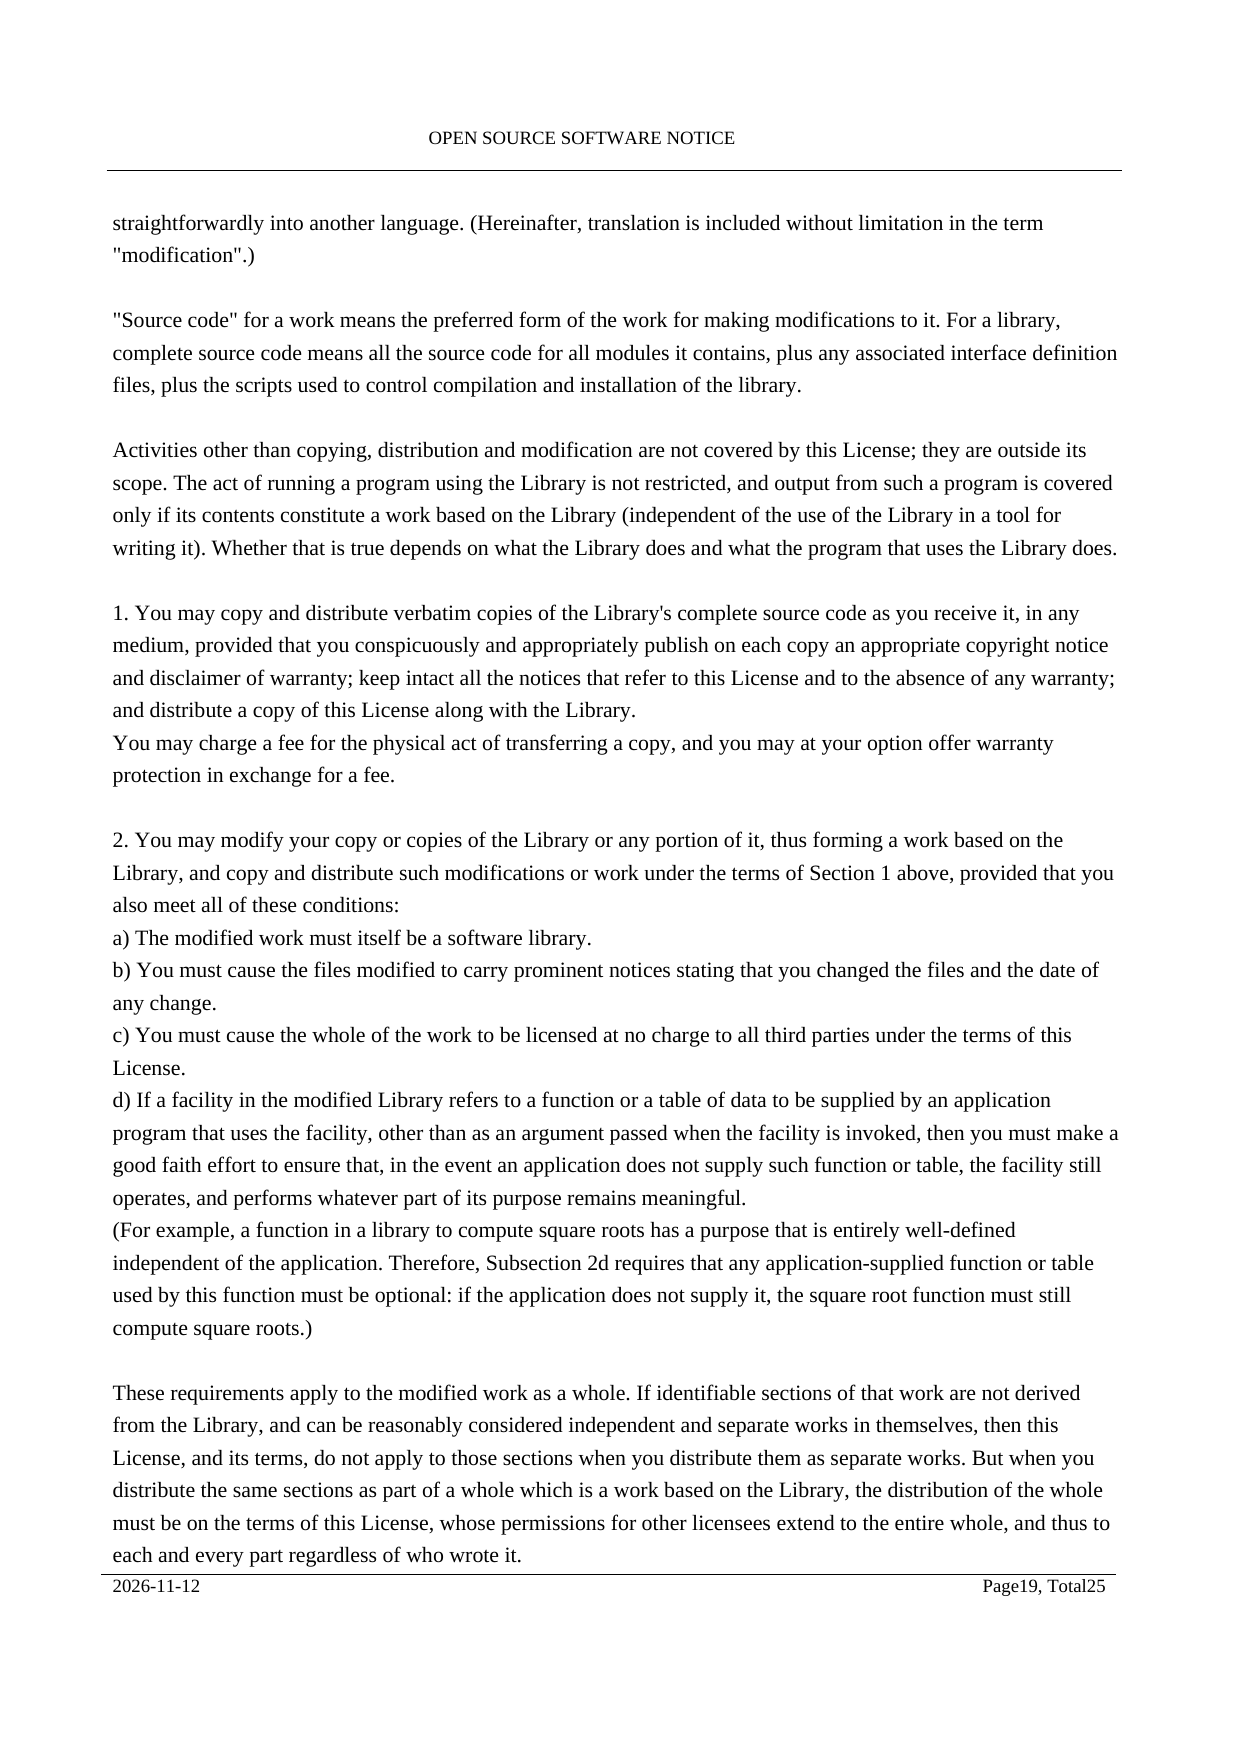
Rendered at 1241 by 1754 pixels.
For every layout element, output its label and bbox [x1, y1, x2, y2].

text [112, 206, 1128, 1571]
